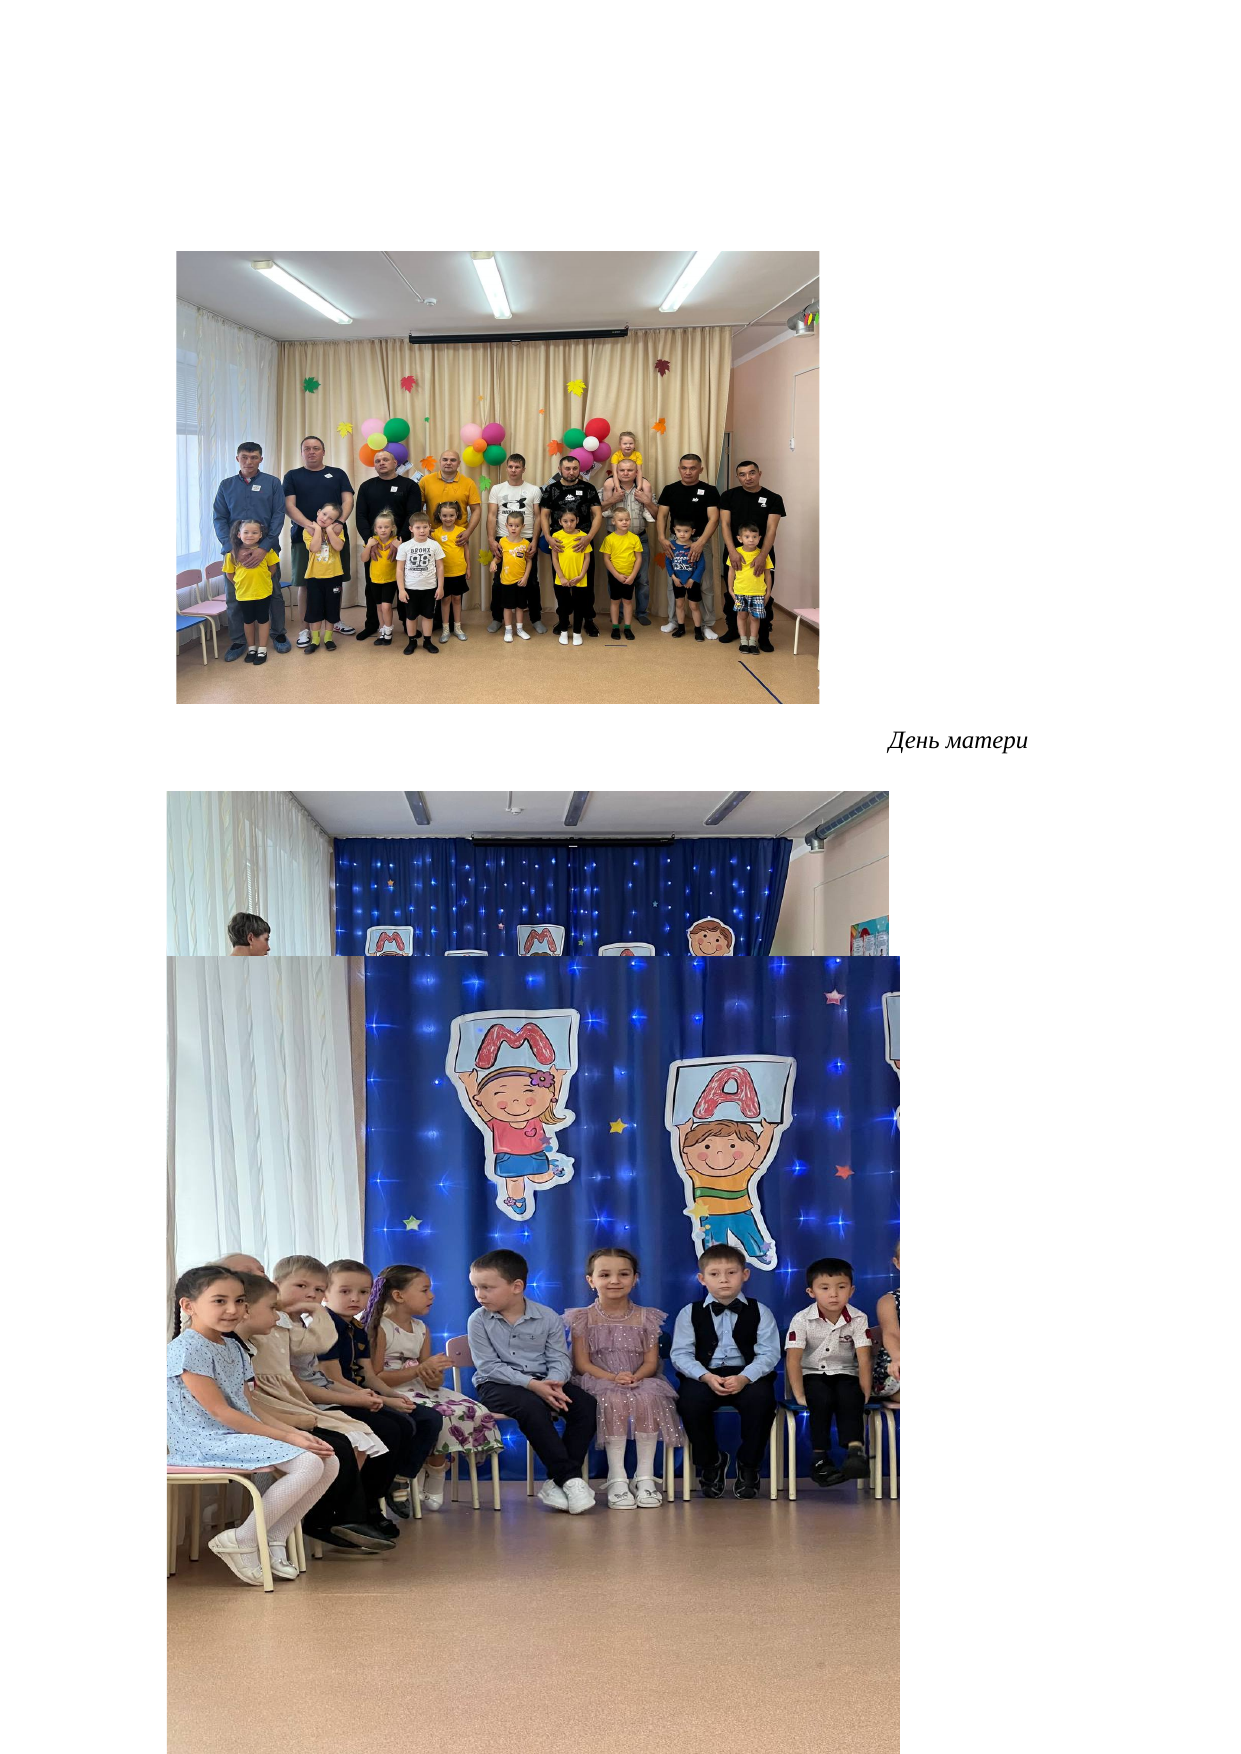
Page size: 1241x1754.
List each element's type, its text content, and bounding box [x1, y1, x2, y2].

picture [166, 791, 900, 1754]
text День матери [177, 698, 1152, 754]
picture [176, 251, 820, 704]
